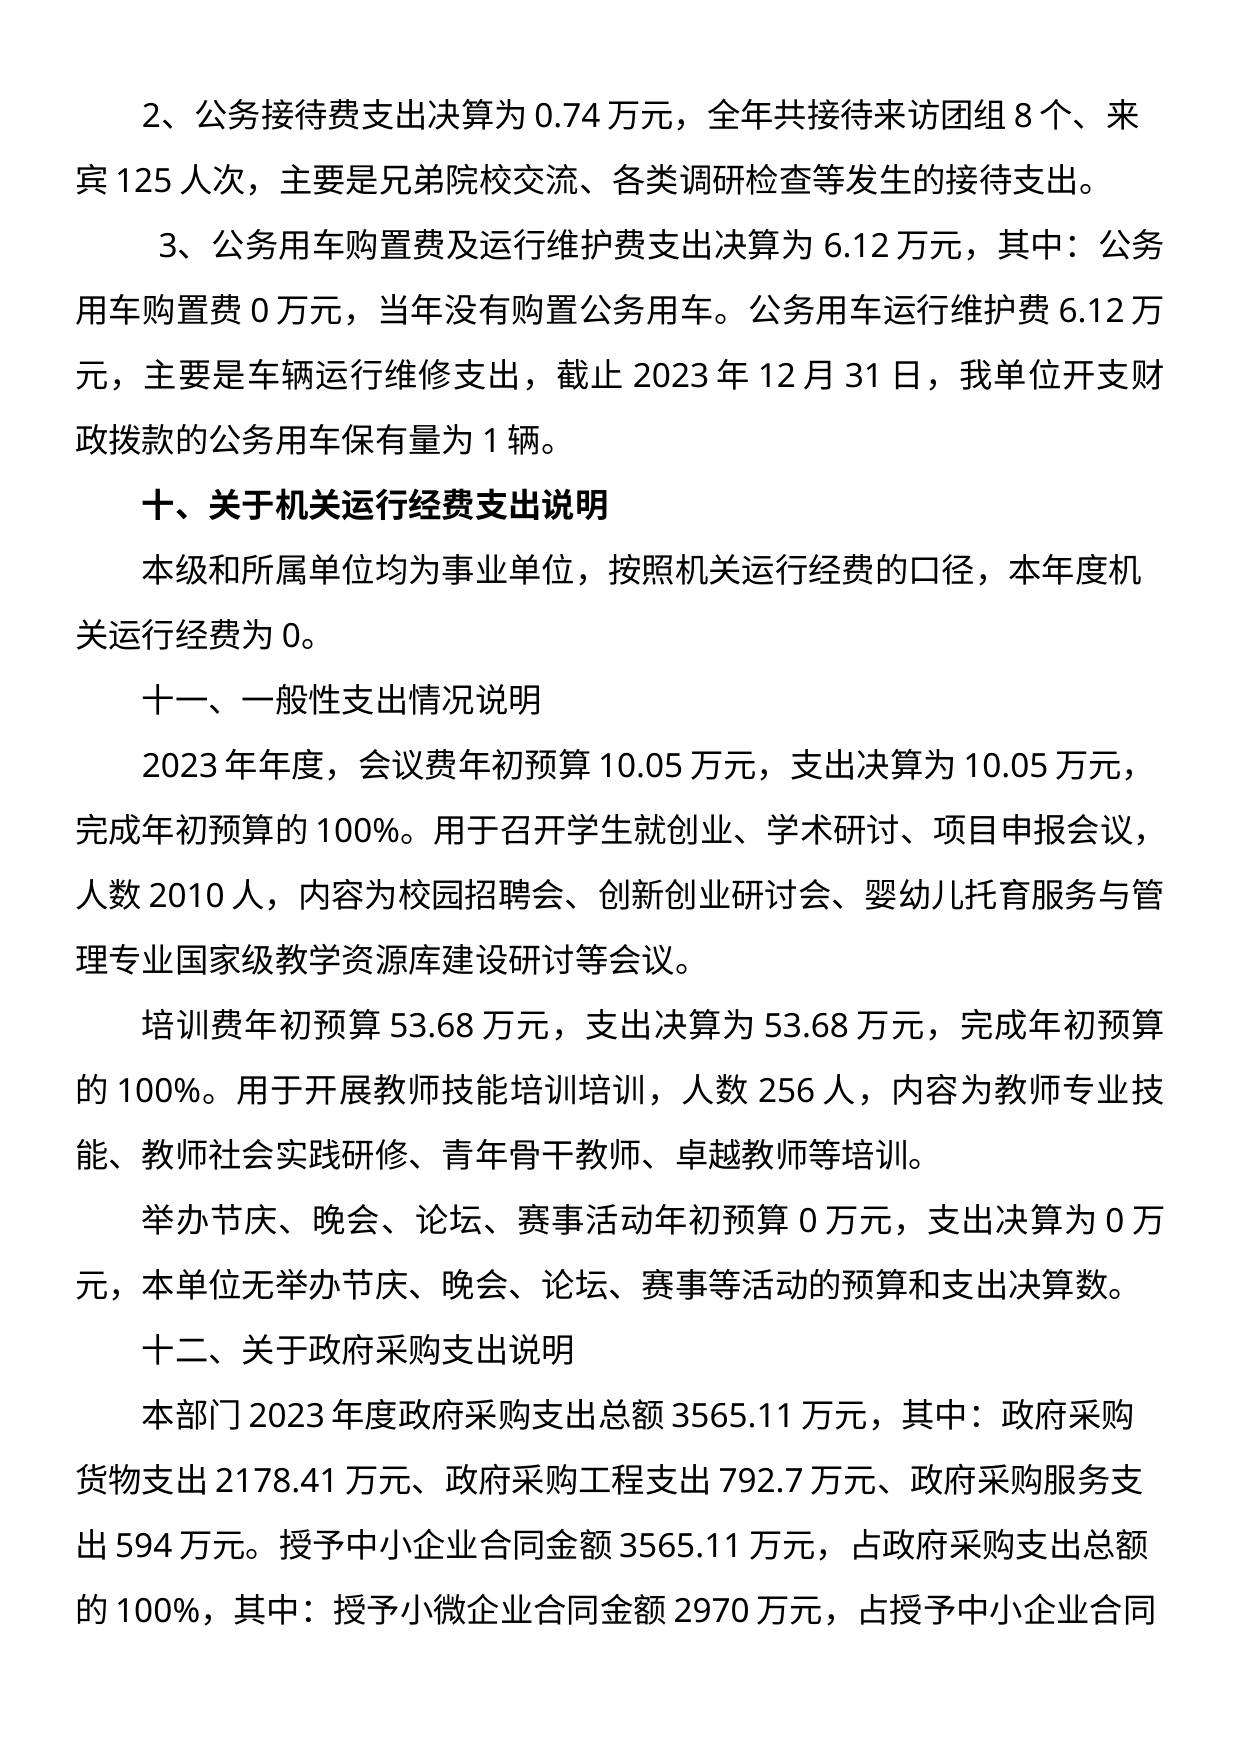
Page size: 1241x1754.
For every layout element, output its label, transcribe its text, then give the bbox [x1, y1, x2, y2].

text 本级和所属单位均为事业单位，按照机关运行经费的口径，本年度机关运行经费为0。 [75, 536, 1165, 666]
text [75, 1381, 1165, 1641]
text 举办节庆、晚会、论坛、赛事活动年初预算0万元，支出决算为0万元，本单位无举办节庆、晚会、论坛、赛事等活动的预算和支出决算数。 [75, 1186, 1165, 1316]
text 十二、关于政府采购支出说明 [75, 1316, 1165, 1381]
text 十一、一般性支出情况说明 [75, 666, 1165, 731]
text 培训费年初预算53.68万元，支出决算为53.68万元，完成年初预算的100%。用于开展教师技能培训培训，人数256人，内容为教师专业技能、教师社会实践研修、青年骨干教师、卓越教师等培训。 [75, 991, 1165, 1186]
text 3、公务用车购置费及运行维护费支出决算为6.12万元，其中：公务用车购置费0万元，当年没有购置公务用车。公务用车运行维护费6.12万元，主要是车辆运行维修支出，截止2023年12月31日，我单位开支财政拨款的公务用车保有量为1辆。 [75, 211, 1165, 471]
list 2、公务接待费支出决算为0.74万元，全年共接待来访团组8个、来宾125人次，主要是兄弟院校交流、各类调研检查等发生的接待支出。 [75, 81, 1165, 211]
text 十、关于机关运行经费支出说明 [75, 471, 1165, 536]
text 2023年年度，会议费年初预算10.05万元，支出决算为10.05万元，完成年初预算的100%。用于召开学生就创业、学术研讨、项目申报会议，人数2010人，内容为校园招聘会、创新创业研讨会、婴幼儿托育服务与管理专业国家级教学资源库建设研讨等会议。 [75, 731, 1165, 991]
